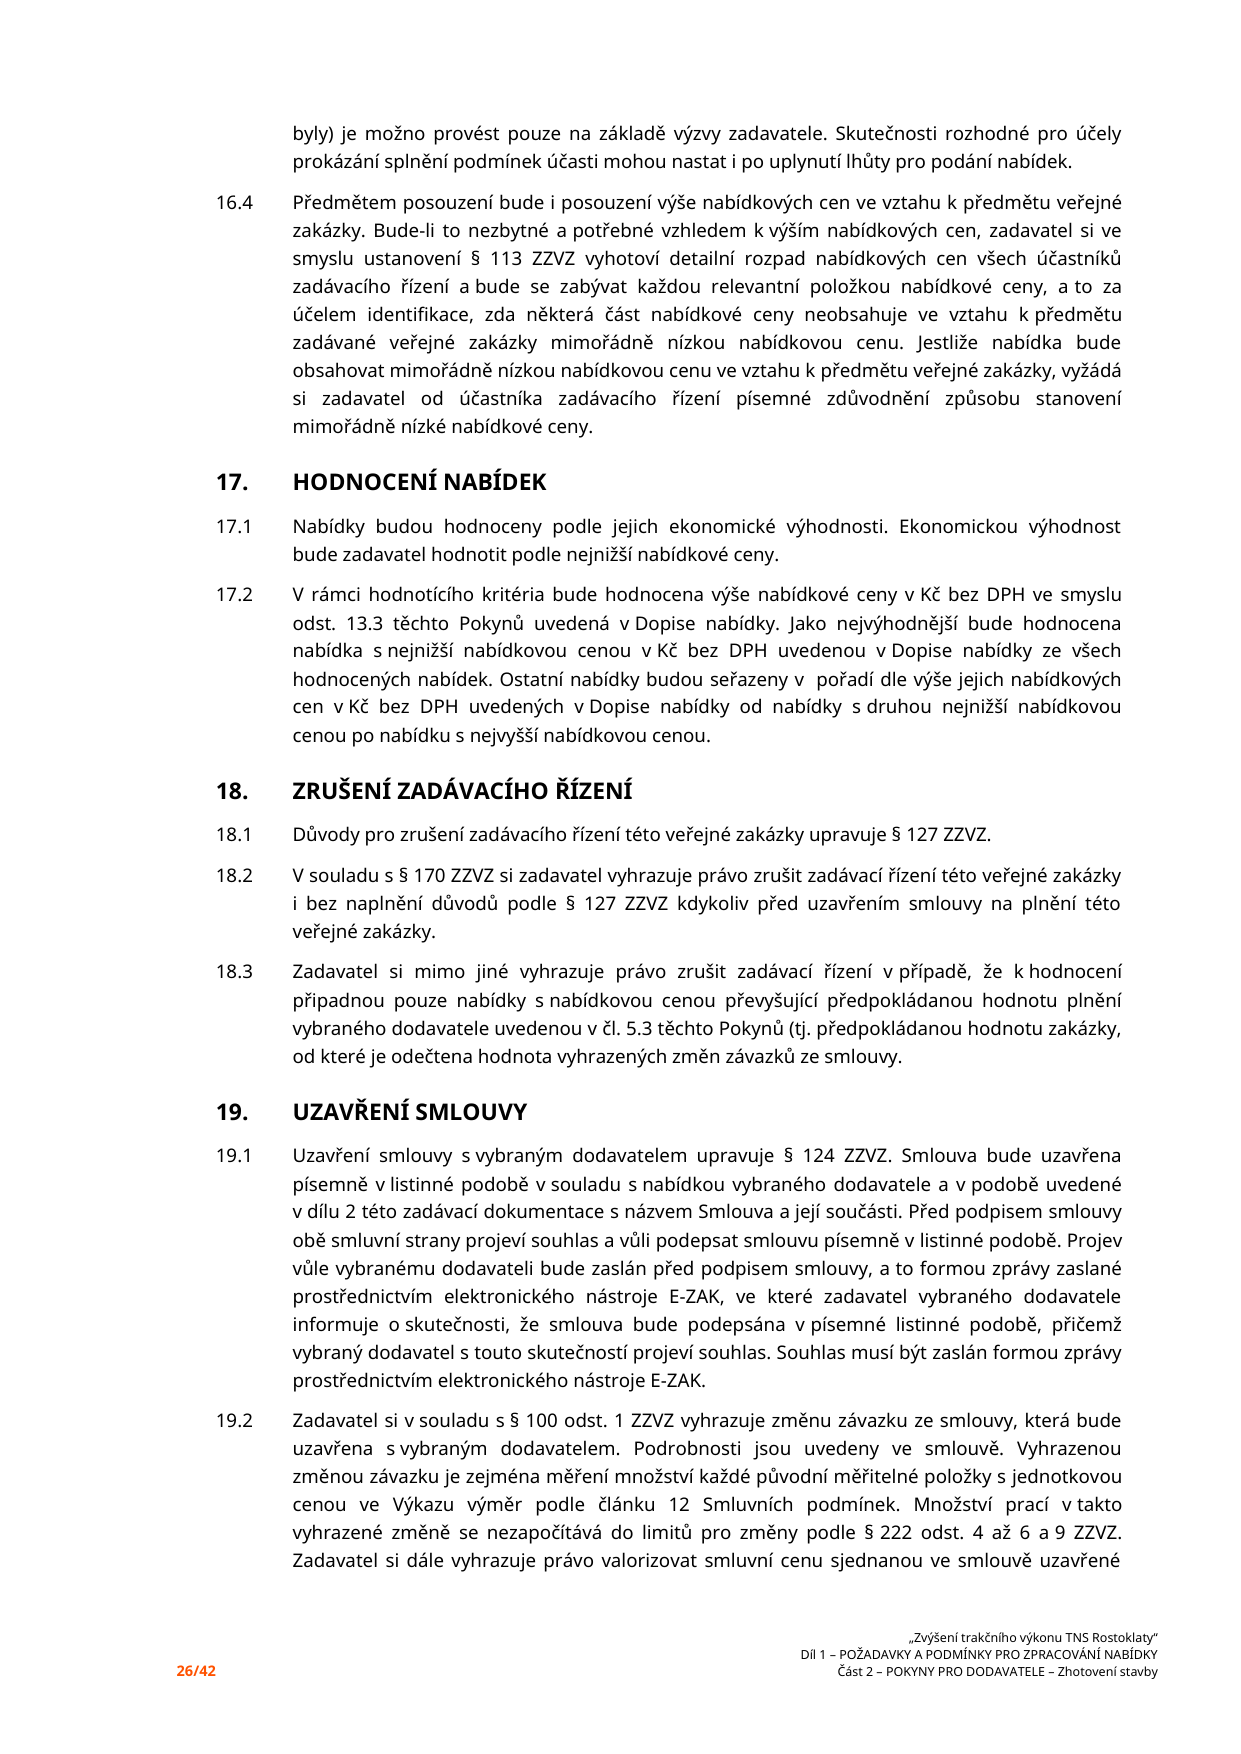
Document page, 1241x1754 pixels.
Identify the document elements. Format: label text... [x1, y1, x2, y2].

text Uzavření smlouvy s vybraným dodavatelem upravuje § 124 ZZVZ. Smlouva bude uzavřena písemně v listinné podobě v souladu s nabídkou vybraného dodavatele a v podobě uvedené v dílu 2 této zadávací dokumentace s názvem Smlouva a její součásti. Před podpisem smlouvy obě smluvní strany projeví souhlas a vůli podepsat smlouvu písemně v listinné podobě. Projev vůle vybranému dodavateli bude zaslán před podpisem smlouvy, a to formou zprávy zaslané prostřednictvím elektronického nástroje E-ZAK, ve které zadavatel vybraného dodavatele informuje o skutečnosti, že smlouva bude podepsána v písemné listinné podobě, přičemž vybraný dodavatel s touto skutečností projeví souhlas. Souhlas musí být zaslán formou zprávy prostřednictvím elektronického nástroje E-ZAK. [216, 1143, 1122, 1392]
text Nabídky budou hodnoceny podle jejich ekonomické výhodnosti. Ekonomickou výhodnost bude zadavatel hodnotit podle nejnižší nabídkové ceny. [216, 513, 1122, 567]
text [216, 121, 1122, 174]
text V rámci hodnotícího kritéria bude hodnocena výše nabídkové ceny v Kč bez DPH ve smyslu odst. 13.3 těchto Pokynů uvedená v Dopise nabídky. Jako nejvýhodnější bude hodnocena nabídka s nejnižší nabídkovou cenou v Kč bez DPH uvedenou v Dopise nabídky ze všech hodnocených nabídek. Ostatní nabídky budou seřazeny v pořadí dle výše jejich nabídkových cen v Kč bez DPH uvedených v Dopise nabídky od nabídky s druhou nejnižší nabídkovou cenou po nabídku s nejvyšší nabídkovou cenou. [216, 582, 1122, 747]
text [216, 1407, 1122, 1573]
text V souladu s § 170 ZZVZ si zadavatel vyhrazuje právo zrušit zadávací řízení této veřejné zakázky i bez naplnění důvodů podle § 127 ZZVZ kdykoliv před uzavřením smlouvy na plnění této veřejné zakázky. [216, 862, 1122, 944]
text Zadavatel si mimo jiné vyhrazuje právo zrušit zadávací řízení v případě, že k hodnocení připadnou pouze nabídky s nabídkovou cenou převyšující předpokládanou hodnotu plnění vybraného dodavatele uvedenou v čl. 5.3 těchto Pokynů (tj. předpokládanou hodnotu zakázky, od které je odečtena hodnota vyhrazených změn závazků ze smlouvy. [216, 959, 1122, 1068]
text UZAVŘENÍ SMLOUVY [216, 1096, 1122, 1127]
text Důvody pro zrušení zadávacího řízení této veřejné zakázky upravuje § 127 ZZVZ. [216, 822, 1122, 847]
text Předmětem posouzení bude i posouzení výše nabídkových cen ve vztahu k předmětu veřejné zakázky. Bude-li to nezbytné a potřebné vzhledem k výším nabídkových cen, zadavatel si ve smyslu ustanovení § 113 ZZVZ vyhotoví detailní rozpad nabídkových cen všech účastníků zadávacího řízení a bude se zabývat každou relevantní položkou nabídkové ceny, a to za účelem identifikace, zda některá část nabídkové ceny neobsahuje ve vztahu k předmětu zadávané veřejné zakázky mimořádně nízkou nabídkovou cenu. Jestliže nabídka bude obsahovat mimořádně nízkou nabídkovou cenu ve vztahu k předmětu veřejné zakázky, vyžádá si zadavatel od účastníka zadávacího řízení písemné zdůvodnění způsobu stanovení mimořádně nízké nabídkové ceny. [216, 189, 1122, 439]
text HODNOCENÍ NABÍDEK [216, 466, 1122, 498]
text ZRUŠENÍ ZADÁVACÍHO ŘÍZENÍ [216, 775, 1122, 806]
